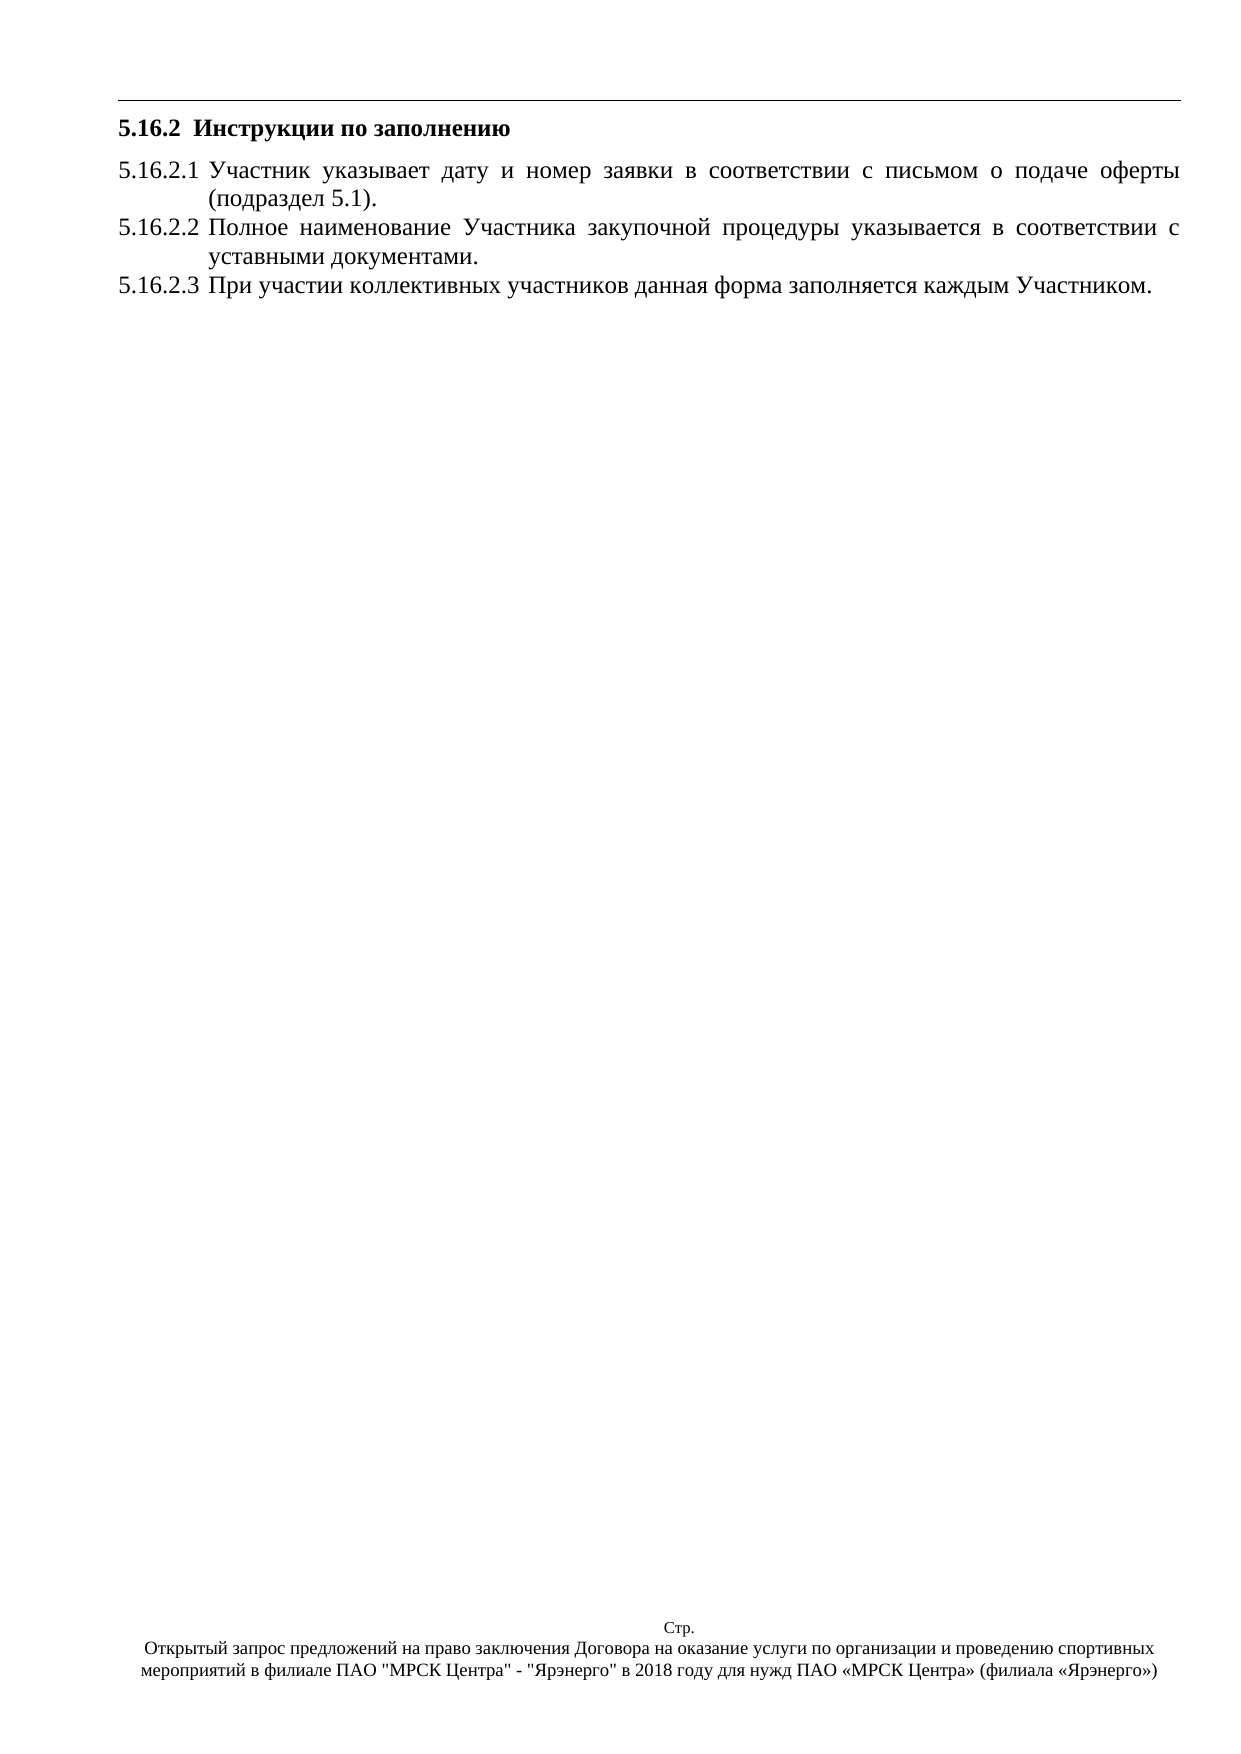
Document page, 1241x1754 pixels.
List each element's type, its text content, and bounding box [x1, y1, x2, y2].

list При участии коллективных участников данная форма заполняется каждым Участником. [118, 270, 1181, 298]
subtitle Инструкции по заполнению [118, 113, 1181, 142]
list Полное наименование Участника закупочной процедуры указывается в соответствии с уставными документами. [118, 212, 1181, 270]
list Участник указывает дату и номер заявки в соответствии с письмом о подаче оферты (подраздел 5.1). [118, 155, 1181, 212]
